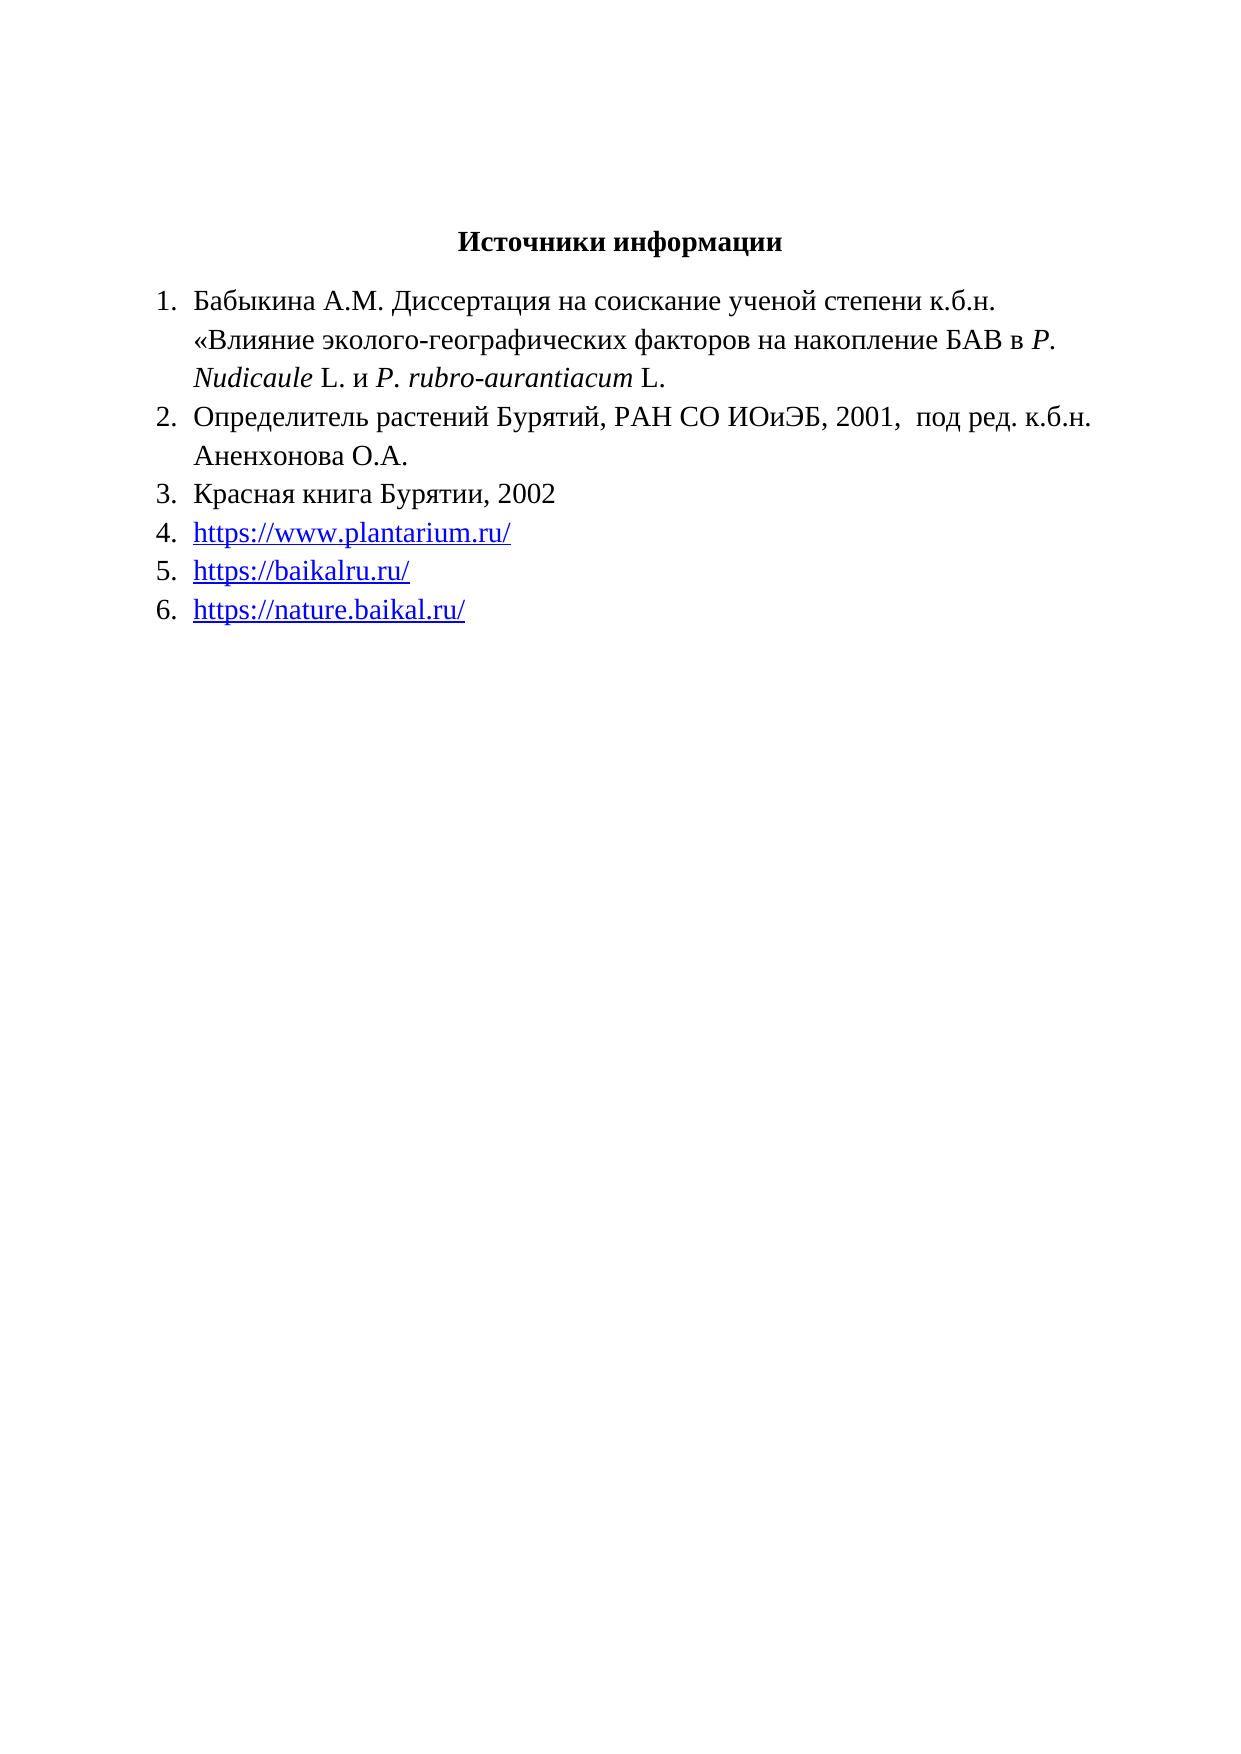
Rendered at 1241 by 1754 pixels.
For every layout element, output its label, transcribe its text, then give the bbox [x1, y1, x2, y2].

list https://nature.baikal.ru/ [156, 592, 1122, 625]
list https://www.plantarium.ru/ [156, 515, 1122, 548]
list Определитель растений Бурятий, РАН СО ИОиЭБ, 2001, под ред. к.б.н. Аненхонова О.А. [156, 399, 1122, 471]
list Красная книга Бурятии, 2002 [156, 476, 1122, 510]
text Источники информации [118, 224, 1122, 258]
list https://baikalru.ru/ [156, 553, 1122, 587]
list Бабыкина А.М. Диссертация на соискание ученой степени к.б.н. «Влияние эколого-географических факторов на накопление БАВ в Р. Nudicaule L. и P. rubro-aurantiacum L. [156, 283, 1122, 394]
